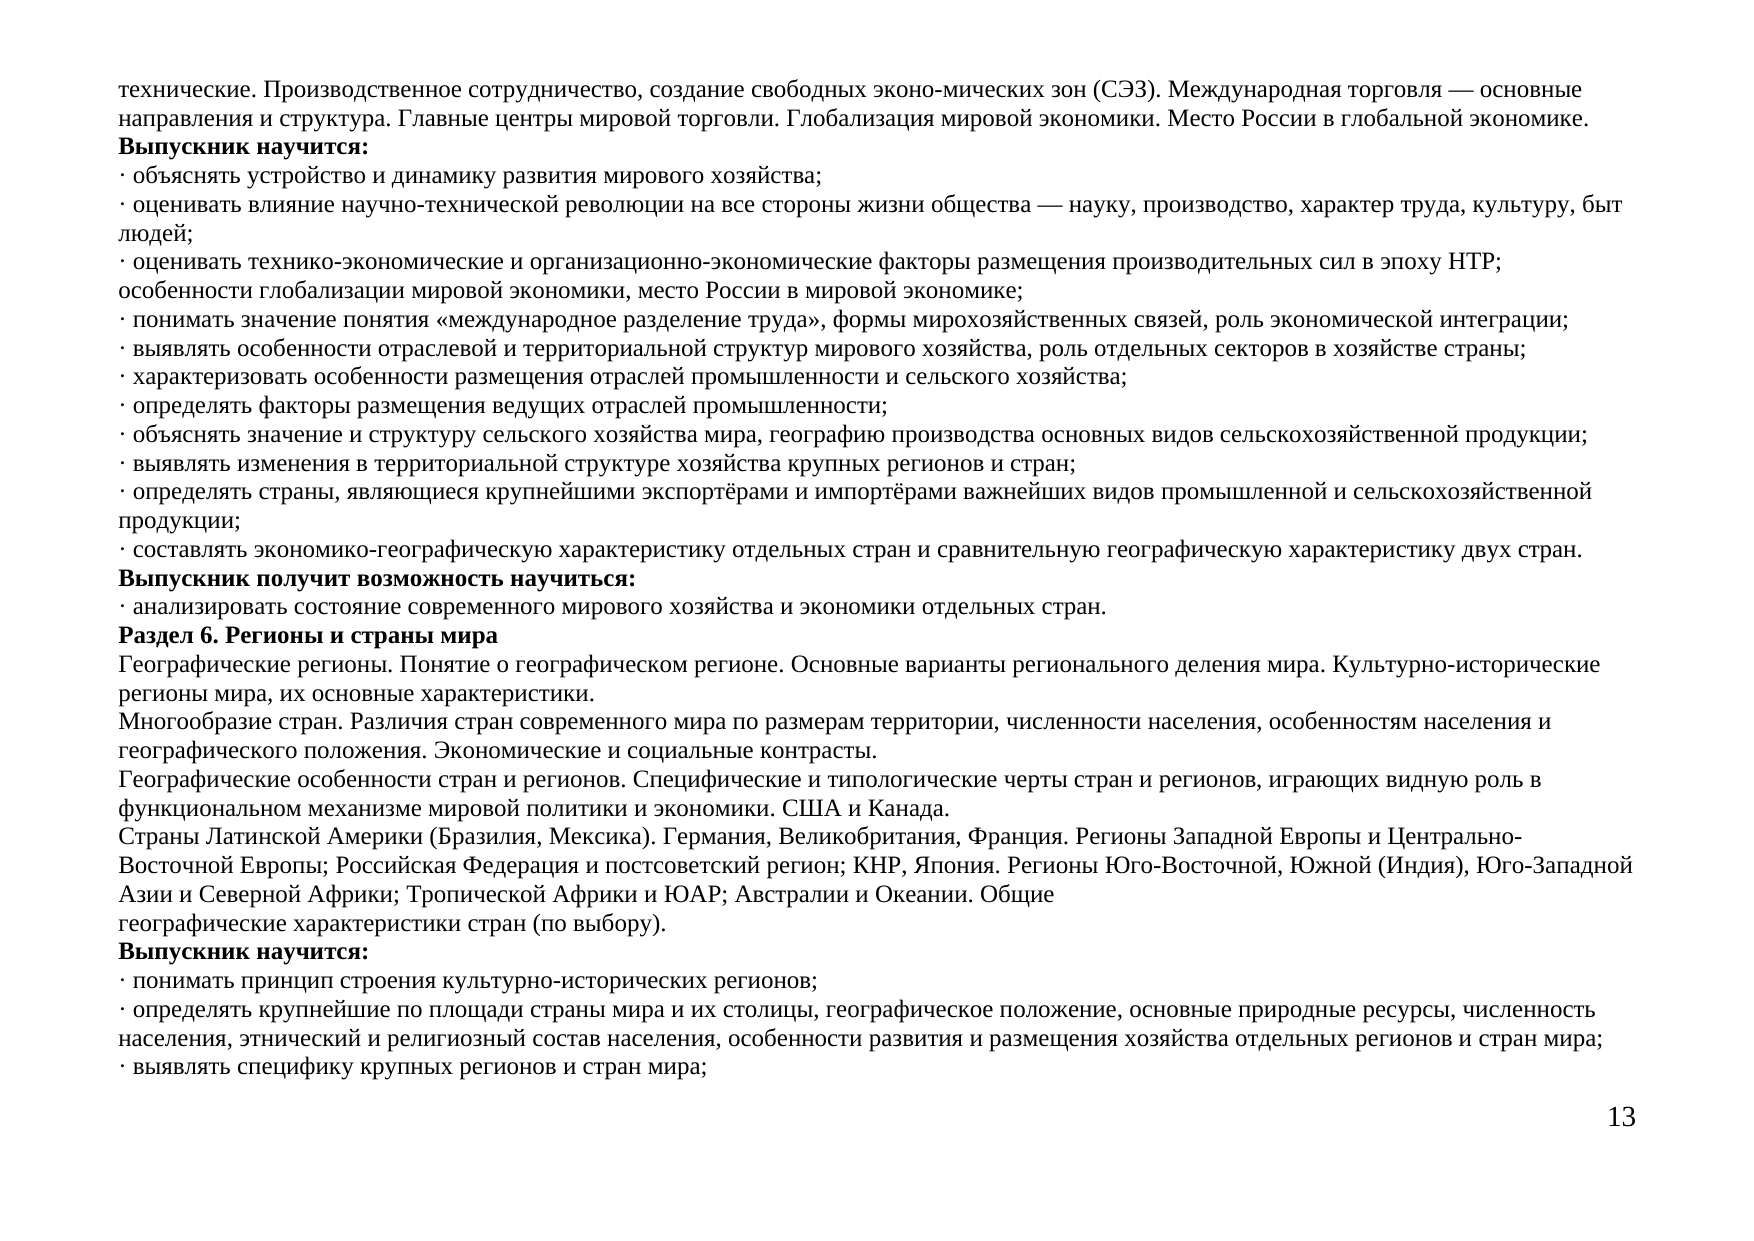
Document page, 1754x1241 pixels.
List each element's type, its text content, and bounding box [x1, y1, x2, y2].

text · определять крупнейшие по площади страны мира и их столицы, географическое положение, основные природные ресурсы, численность населения, этнический и религиозный состав населения, особенности развития и размещения хозяйства отдельных регионов и стран мира; [118, 994, 1636, 1051]
text · анализировать состояние современного мирового хозяйства и экономики отдельных стран. [118, 591, 1636, 620]
text · понимать принцип строения культурно-исторических регионов; [118, 965, 1636, 994]
text · объяснять устройство и динамику развития мирового хозяйства; [118, 160, 1636, 189]
text · определять страны, являющиеся крупнейшими экспортёрами и импортёрами важнейших видов промышленной и сельскохозяйственной продукции; [118, 476, 1636, 534]
text · выявлять специфику крупных регионов и стран мира; [118, 1051, 1636, 1080]
text · оценивать влияние научно-технической революции на все стороны жизни общества — науку, производство, характер труда, культуру, быт людей; [118, 189, 1636, 246]
text · характеризовать особенности размещения отраслей промышленности и сельского хозяйства; [118, 361, 1636, 390]
text Страны Латинской Америки (Бразилия, Мексика). Германия, Великобритания, Франция. Регионы Западной Европы и Центрально-Восточной Европы; Российская Федерация и постсоветский регион; КНР, Япония. Регионы Юго-Восточной, Южной (Индия), Юго-Западной Азии и Северной Африки; Тропической Африки и ЮАР; Австралии и Океании. Общие [118, 821, 1636, 908]
text Географические особенности стран и регионов. Специфические и типологические черты стран и регионов, играющих видную роль в функциональном механизме мировой политики и экономики. США и Канада. [118, 764, 1636, 821]
text Выпускник научится: [118, 936, 1636, 965]
text Раздел 6. Регионы и страны мира [118, 620, 1636, 649]
text Многообразие стран. Различия стран современного мира по размерам территории, численности населения, особенностям населения и географического положения. Экономические и социальные контрасты. [118, 706, 1636, 764]
text Географические регионы. Понятие о географическом регионе. Основные варианты регионального деления мира. Культурно-исторические регионы мира, их основные характеристики. [118, 649, 1636, 706]
text · составлять экономико-географическую характеристику отдельных стран и сравнительную географическую характеристику двух стран. [118, 534, 1636, 563]
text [118, 74, 1636, 131]
text географические характеристики стран (по выбору). [118, 908, 1636, 936]
text · объяснять значение и структуру сельского хозяйства мира, географию производства основных видов сельскохозяйственной продукции; [118, 419, 1636, 448]
text · определять факторы размещения ведущих отраслей промышленности; [118, 390, 1636, 419]
text Выпускник научится: [118, 131, 1636, 160]
text · выявлять особенности отраслевой и территориальной структур мирового хозяйства, роль отдельных секторов в хозяйстве страны; [118, 333, 1636, 361]
text Выпускник получит возможность научиться: [118, 563, 1636, 591]
text · понимать значение понятия «международное разделение труда», формы мирохозяйственных связей, роль экономической интеграции; [118, 304, 1636, 333]
text · оценивать технико-экономические и организационно-экономические факторы размещения производительных сил в эпоху НТР; особенности глобализации мировой экономики, место России в мировой экономике; [118, 246, 1636, 304]
text · выявлять изменения в территориальной структуре хозяйства крупных регионов и стран; [118, 448, 1636, 476]
